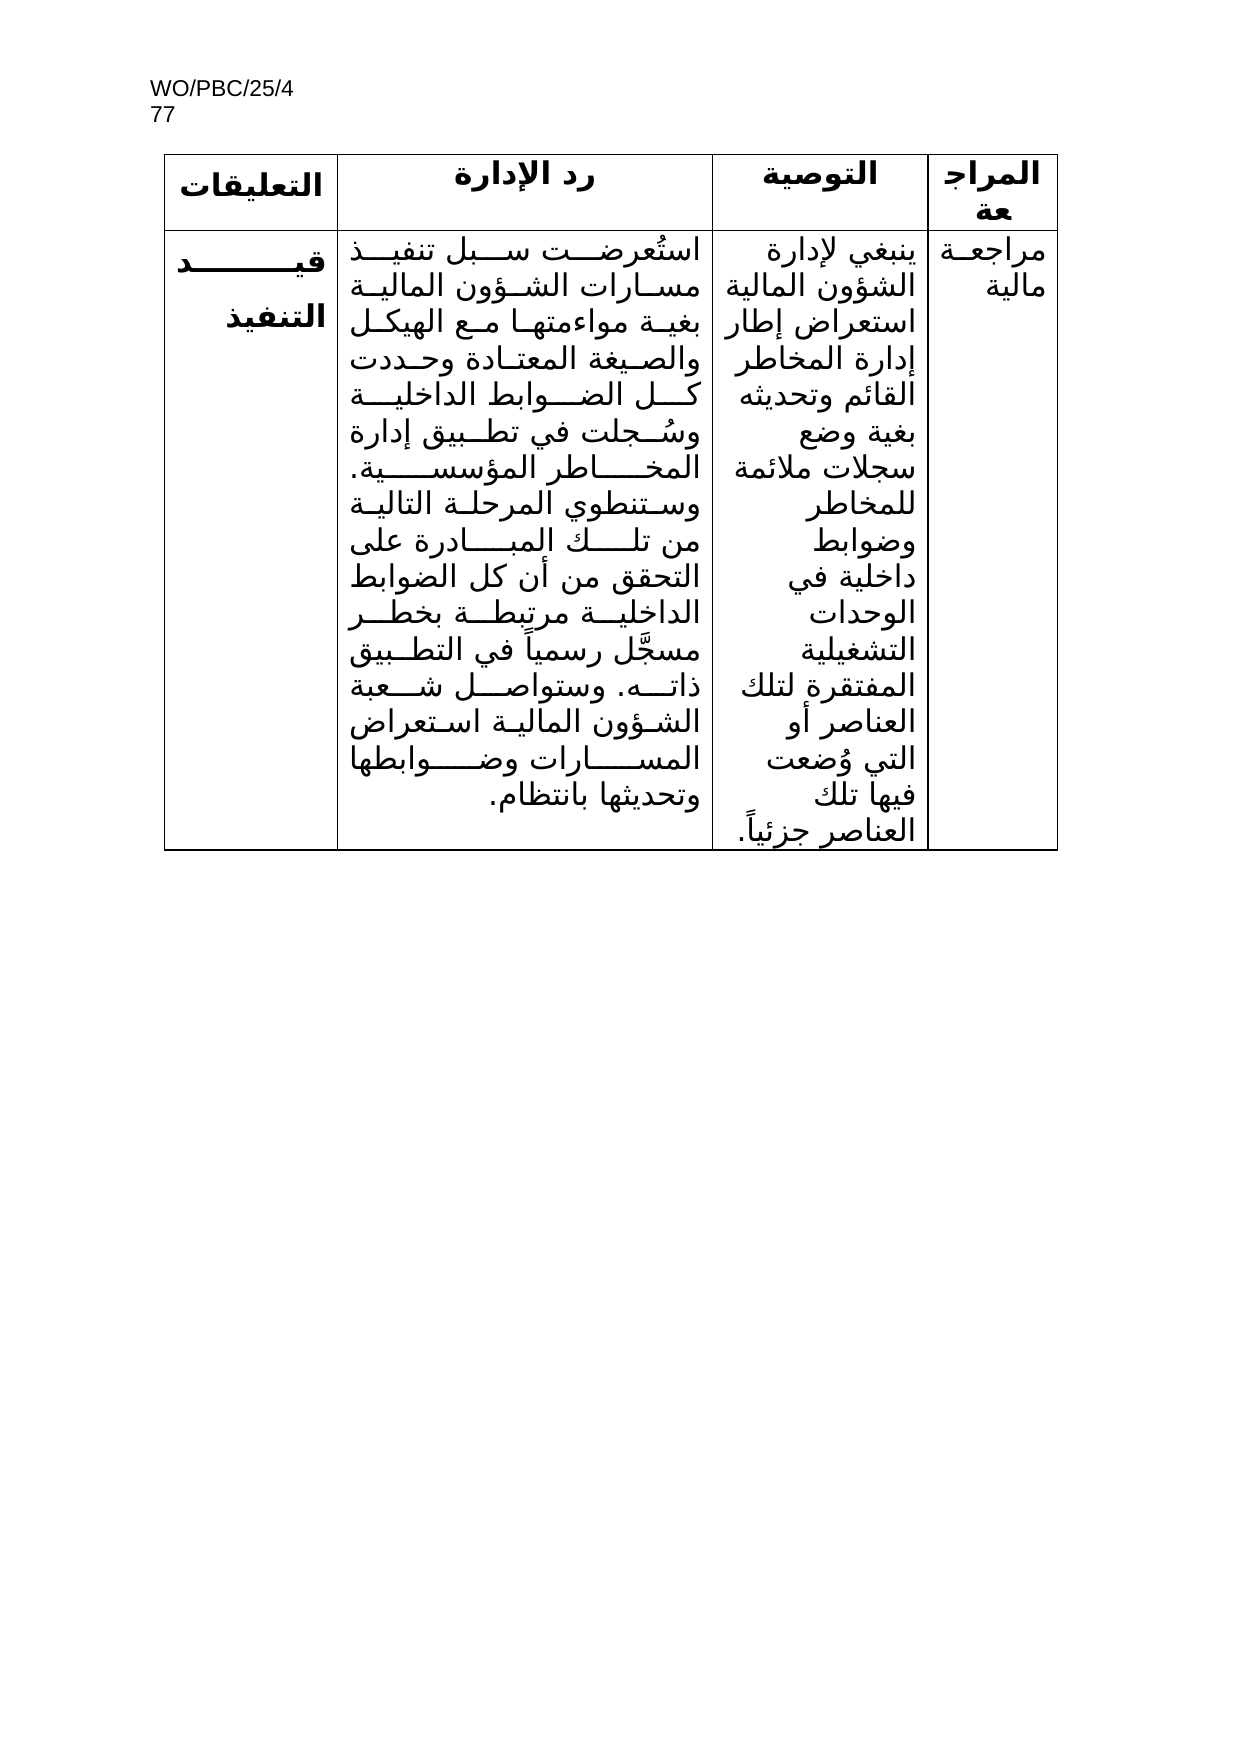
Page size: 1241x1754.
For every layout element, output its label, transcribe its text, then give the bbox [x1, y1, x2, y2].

table_header التوصية [713, 155, 927, 229]
table_header التعليقات [165, 155, 337, 229]
table_cell ‏ينبغي لإدارة الشؤون المالية استعراض إطار إدارة المخاطر القائم وتحديثه بغية وضع سجلات ملائمة للمخاطر وضوابط داخلية في الوحدات التشغيلية المفتقرة لتلك العناصر أو التي وُضعت فيها تلك العناصر جزئياً. [713, 231, 927, 849]
table_cell قيد التنفيذ [165, 231, 337, 849]
table_cell مراجعة مالية [929, 231, 1057, 849]
table_cell استُعرضت سبل تنفيذ مسارات الشؤون المالية بغية مواءمتها مع الهيكل والصيغة المعتادة وحددت كل الضوابط الداخلية وسُجلت في تطبيق إدارة المخاطر المؤسسية. وستنطوي المرحلة التالية من تلك المبادرة على التحقق من أن كل الضوابط الداخلية مرتبطة بخطر مسجَّل رسمياً في التطبيق ذاته. وستواصل شعبة الشؤون المالية استعراض المسارات وضوابطها وتحديثها بانتظام. [338, 231, 712, 849]
table_header رد الإدارة [338, 155, 712, 229]
table_header المراجعة [929, 155, 1057, 229]
